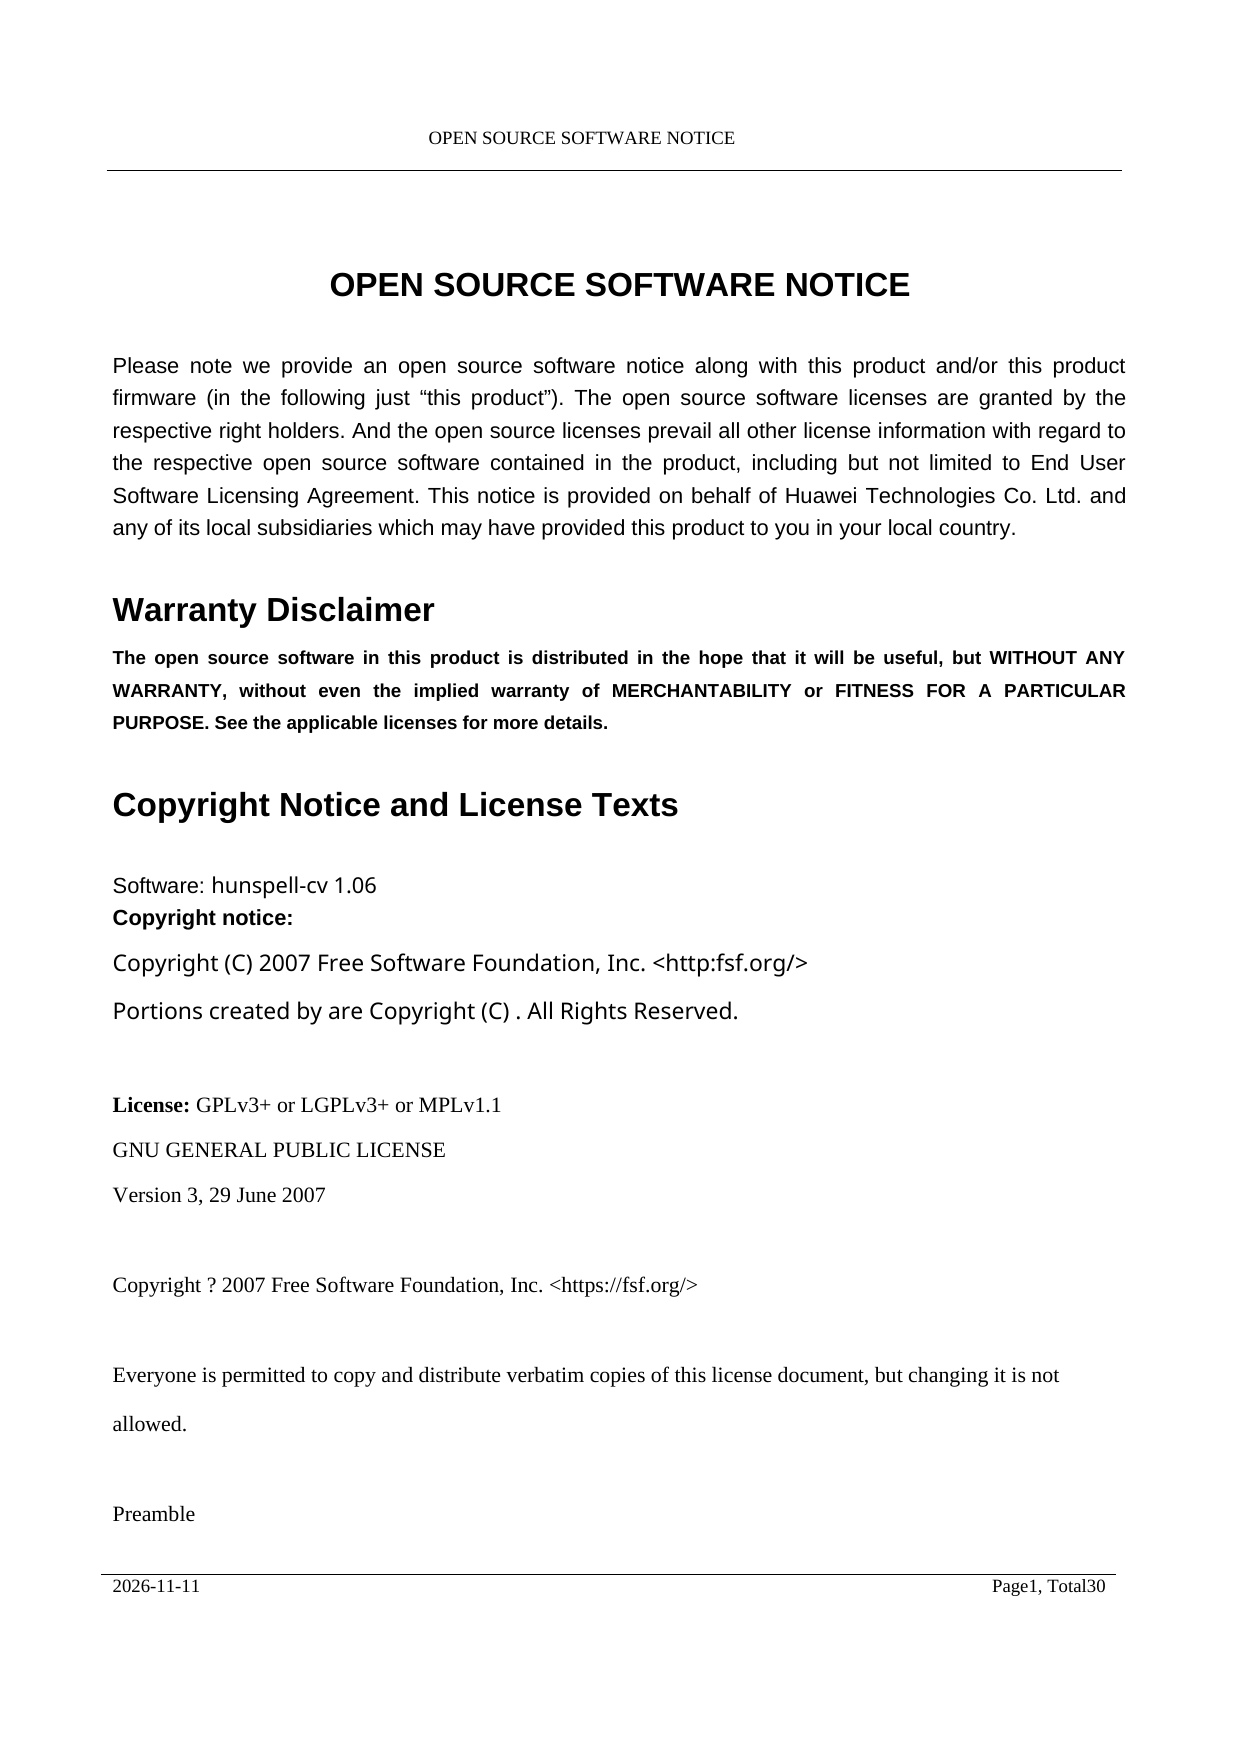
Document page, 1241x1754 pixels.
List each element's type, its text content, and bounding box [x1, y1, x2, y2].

text Please note we provide an open source software notice along with this product and/or this product firmware (in the following just “this product”). The open source software licenses are granted by the respective right holders. And the open source licenses prevail all other license information with regard to the respective open source software contained in the product, including but not limited to End User Software Licensing Agreement. This notice is provided on behalf of Huawei Technologies Co. Ltd. and any of its local subsidiaries which may have provided this product to you in your local country. [112, 349, 1128, 544]
text Warranty Disclaimer [112, 576, 1128, 641]
text Copyright (C) 2007 Free Software Foundation, Inc. <http:fsf.org/> [112, 947, 1128, 979]
text The open source software in this product is distributed in the hope that it will be useful, but WITHOUT ANY WARRANTY, without even the implied warranty of MERCHANTABILITY or FITNESS FOR A PARTICULAR PURPOSE. See the applicable licenses for more details. [112, 641, 1128, 739]
text Copyright notice: [112, 901, 1128, 934]
text License: GPLv3+ or LGPLv3+ or MPLv1.1 [112, 1088, 1128, 1120]
text Version 3, 29 June 2007 [112, 1178, 1128, 1211]
text Copyright Notice and License Texts [112, 771, 1128, 836]
text Everyone is permitted to copy and distribute verbatim copies of this license document, but changing it is not allowed. [112, 1358, 1128, 1440]
text Preamble [112, 1497, 1128, 1530]
text GNU GENERAL PUBLIC LICENSE [112, 1133, 1128, 1166]
text OPEN SOURCE SOFTWARE NOTICE [112, 251, 1128, 316]
text Portions created by are Copyright (C) . All Rights Reserved. [112, 995, 1128, 1027]
text Software: hunspell-cv 1.06 [112, 869, 1128, 901]
text Copyright ? 2007 Free Software Foundation, Inc. <https://fsf.org/> [112, 1268, 1128, 1301]
